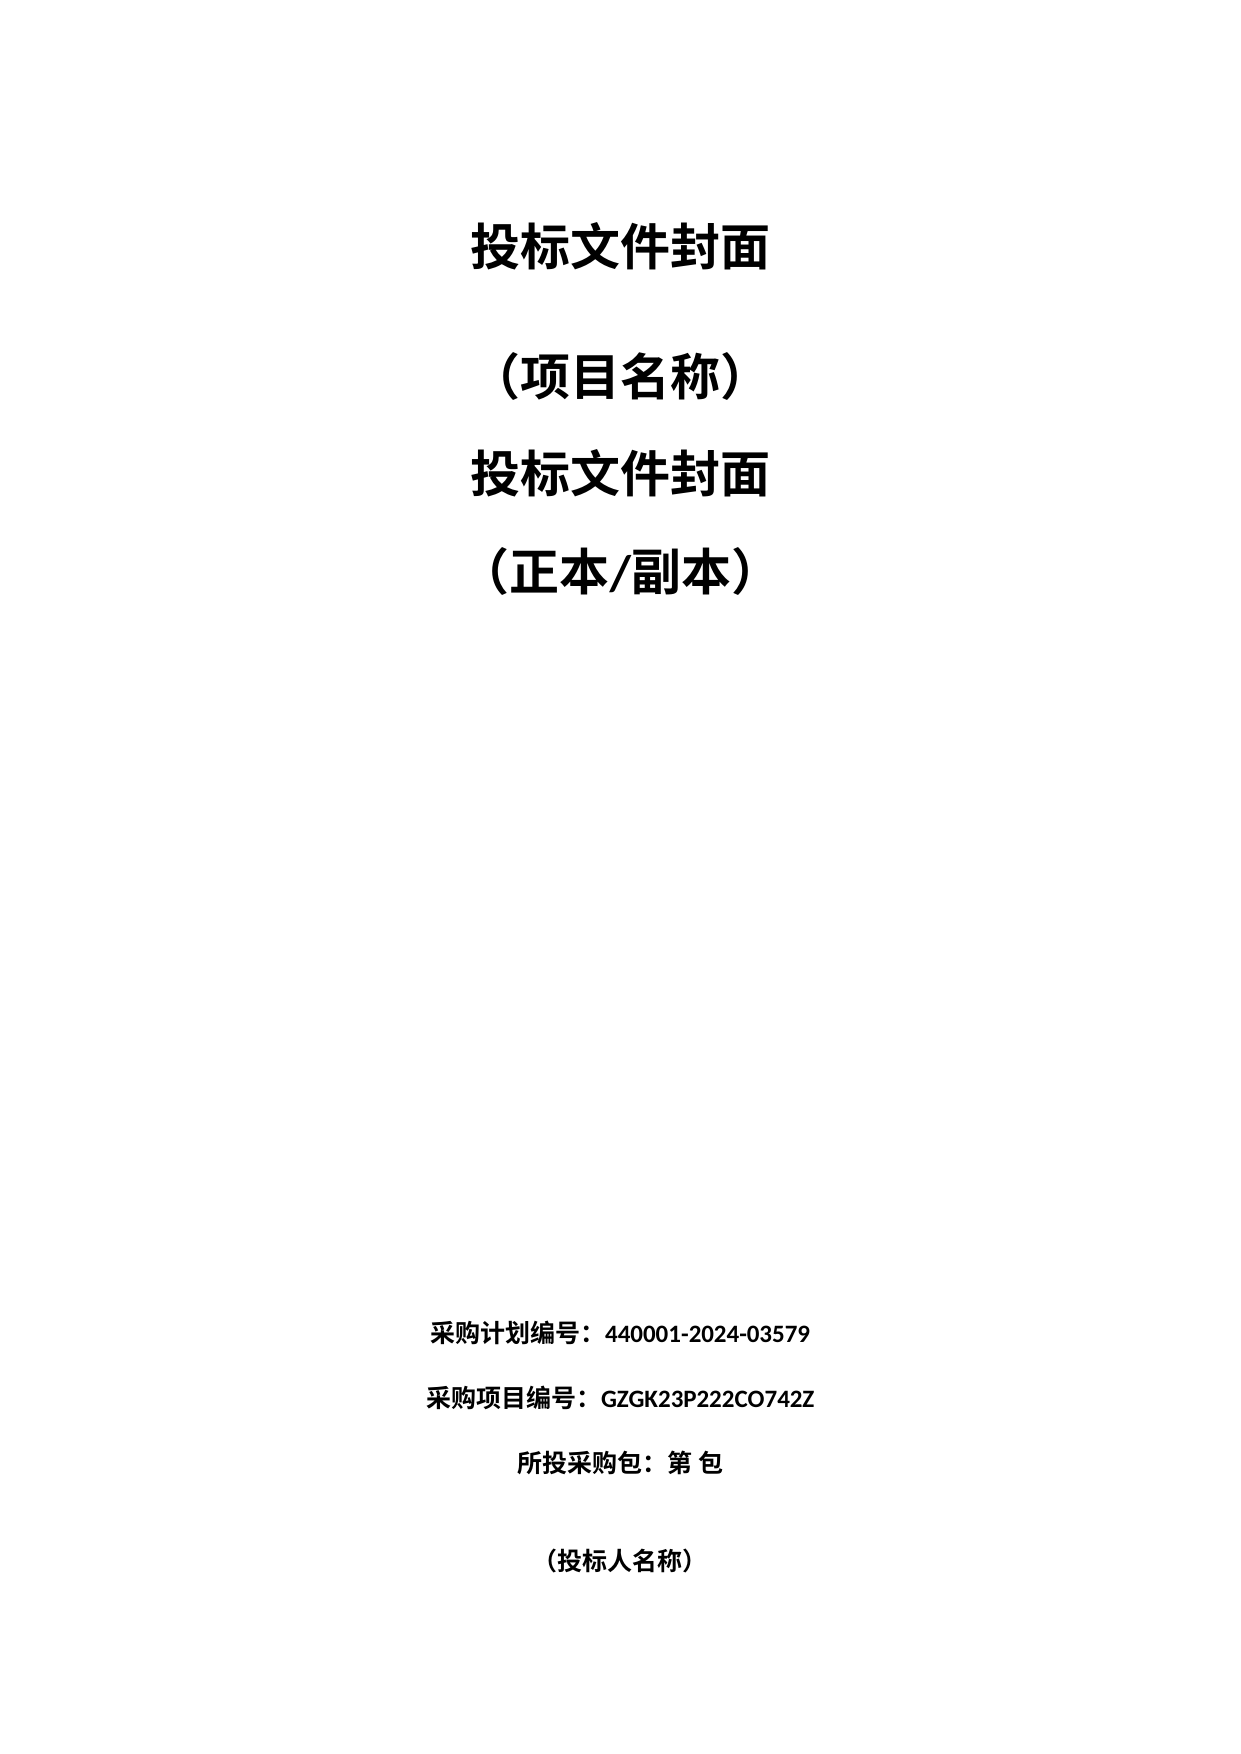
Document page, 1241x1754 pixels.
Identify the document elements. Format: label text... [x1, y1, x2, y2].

text （项目名称） [187, 324, 1053, 422]
text （正本/副本） [187, 519, 1053, 1299]
text 采购计划编号：440001-2024-03579 [187, 1299, 1053, 1364]
text （投标人名称） [187, 1527, 1053, 1592]
text 投标文件封面 [187, 194, 1053, 292]
text 所投采购包：第 包 [187, 1429, 1053, 1494]
text 投标文件封面 [187, 422, 1053, 519]
text 采购项目编号：GZGK23P222CO742Z [187, 1364, 1053, 1429]
